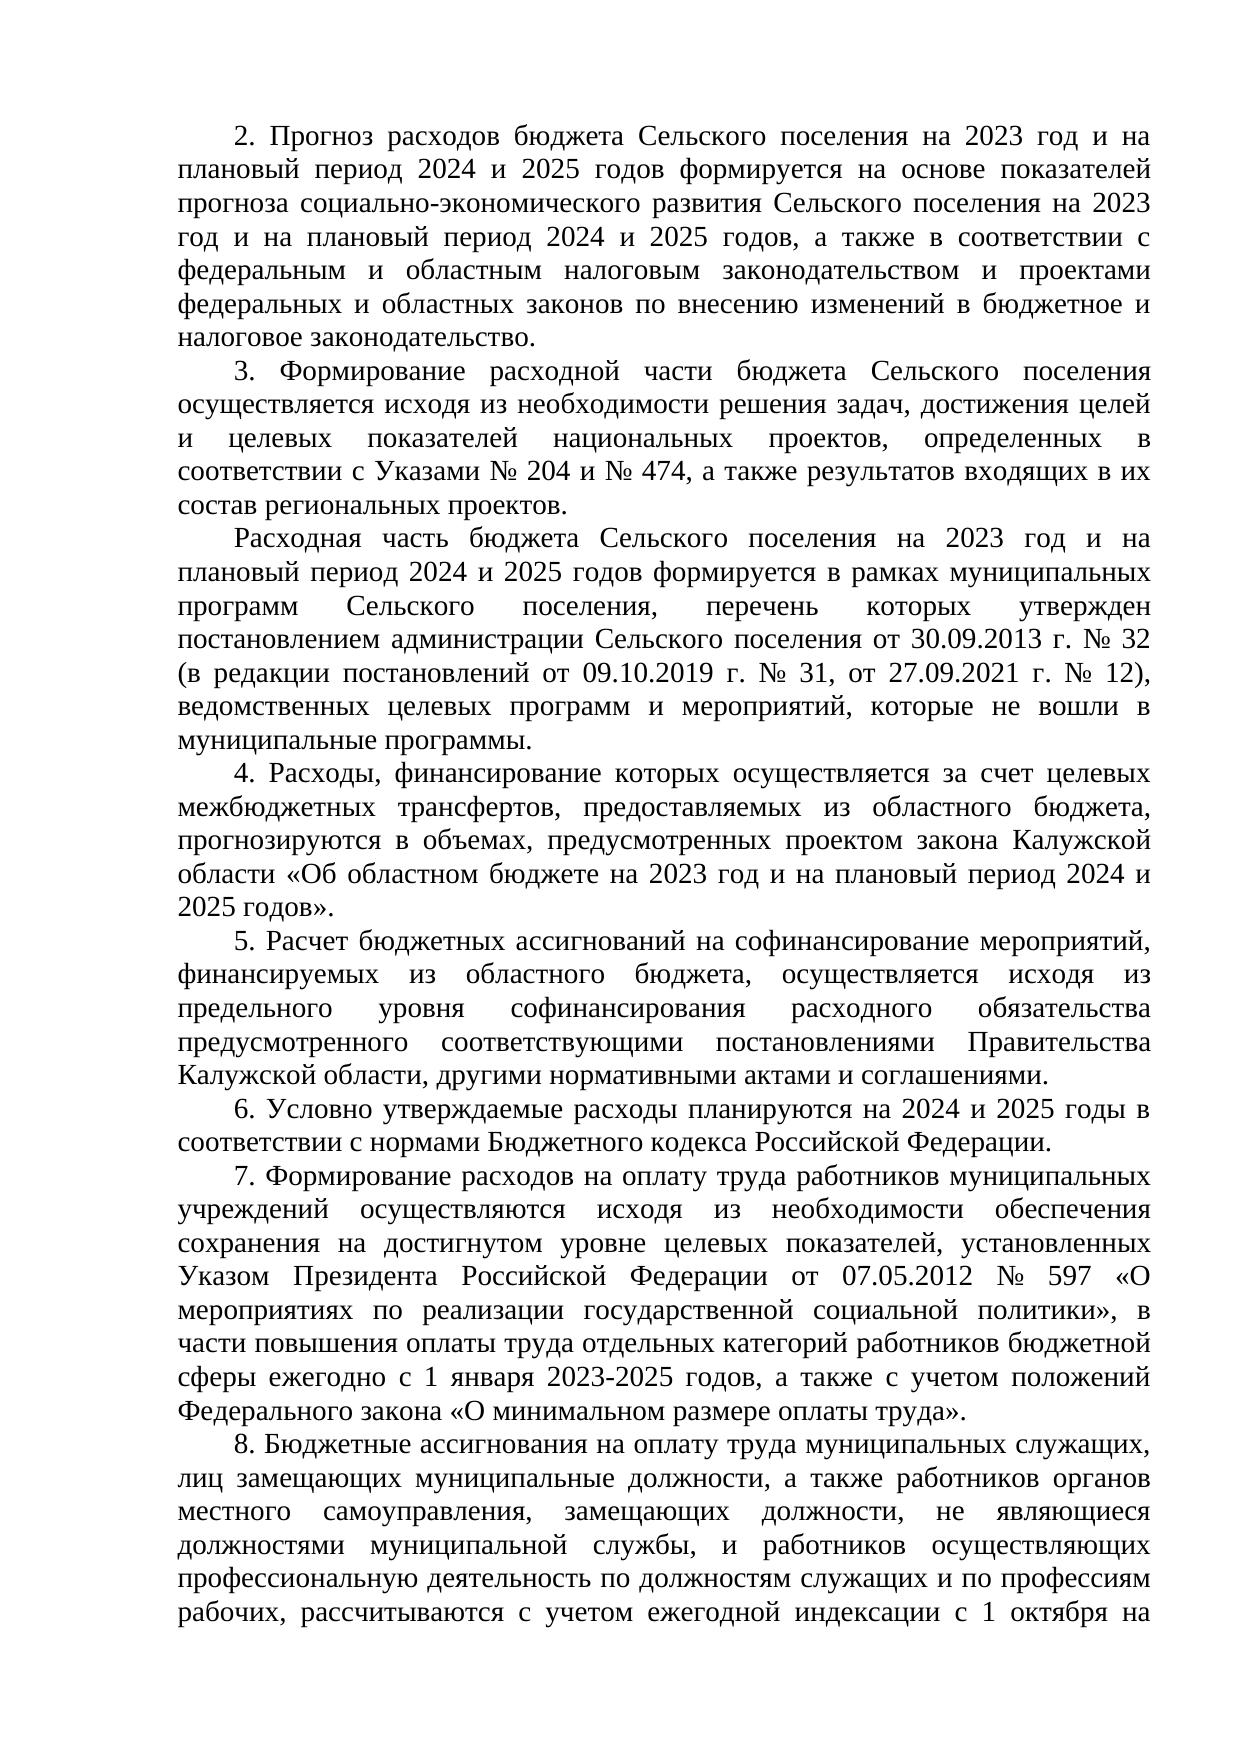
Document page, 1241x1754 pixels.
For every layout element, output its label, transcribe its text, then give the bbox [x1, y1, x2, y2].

text 2. Прогноз расходов бюджета Сельского поселения на 2023 год и на плановый период 2024 и 2025 годов формируется на основе показателей прогноза социально-экономического развития Сельского поселения на 2023 год и на плановый период 2024 и 2025 годов, а также в соответствии с федеральным и областным налоговым законодательством и проектами федеральных и областных законов по внесению изменений в бюджетное и налоговое законодательство. [177, 118, 1152, 353]
text 7. Формирование расходов на оплату труда работников муниципальных учреждений осуществляются исходя из необходимости обеспечения сохранения на достигнутом уровне целевых показателей, установленных Указом Президента Российской Федерации от 07.05.2012 № 597 «О мероприятиях по реализации государственной социальной политики», в части повышения оплаты труда отдельных категорий работников бюджетной сферы ежегодно с 1 января 2023-2025 годов, а также с учетом положений Федерального закона «О минимальном размере оплаты труда». [177, 1158, 1152, 1426]
text 5. Расчет бюджетных ассигнований на софинансирование мероприятий, финансируемых из областного бюджета, осуществляется исходя из предельного уровня софинансирования расходного обязательства предусмотренного соответствующими постановлениями Правительства Калужской области, другими нормативными актами и соглашениями. [177, 923, 1152, 1091]
text Расходная часть бюджета Сельского поселения на 2023 год и на плановый период 2024 и 2025 годов формируется в рамках муниципальных программ Сельского поселения, перечень которых утвержден постановлением администрации Сельского поселения от 30.09.2013 г. № 32 (в редакции постановлений от 09.10.2019 г. № 31, от 27.09.2021 г. № 12), ведомственных целевых программ и мероприятий, которые не вошли в муниципальные программы. [177, 521, 1152, 755]
text 4. Расходы, финансирование которых осуществляется за счет целевых межбюджетных трансфертов, предоставляемых из областного бюджета, прогнозируются в объемах, предусмотренных проектом закона Калужской области «Об областном бюджете на 2023 год и на плановый период 2024 и 2025 годов». [177, 755, 1152, 923]
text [177, 1426, 1152, 1627]
text 3. Формирование расходной части бюджета Сельского поселения осуществляется исходя из необходимости решения задач, достижения целей и целевых показателей национальных проектов, определенных в соответствии с Указами № 204 и № 474, а также результатов входящих в их состав региональных проектов. [177, 353, 1152, 521]
text 6. Условно утверждаемые расходы планируются на 2024 и 2025 годы в соответствии с нормами Бюджетного кодекса Российской Федерации. [177, 1091, 1152, 1158]
